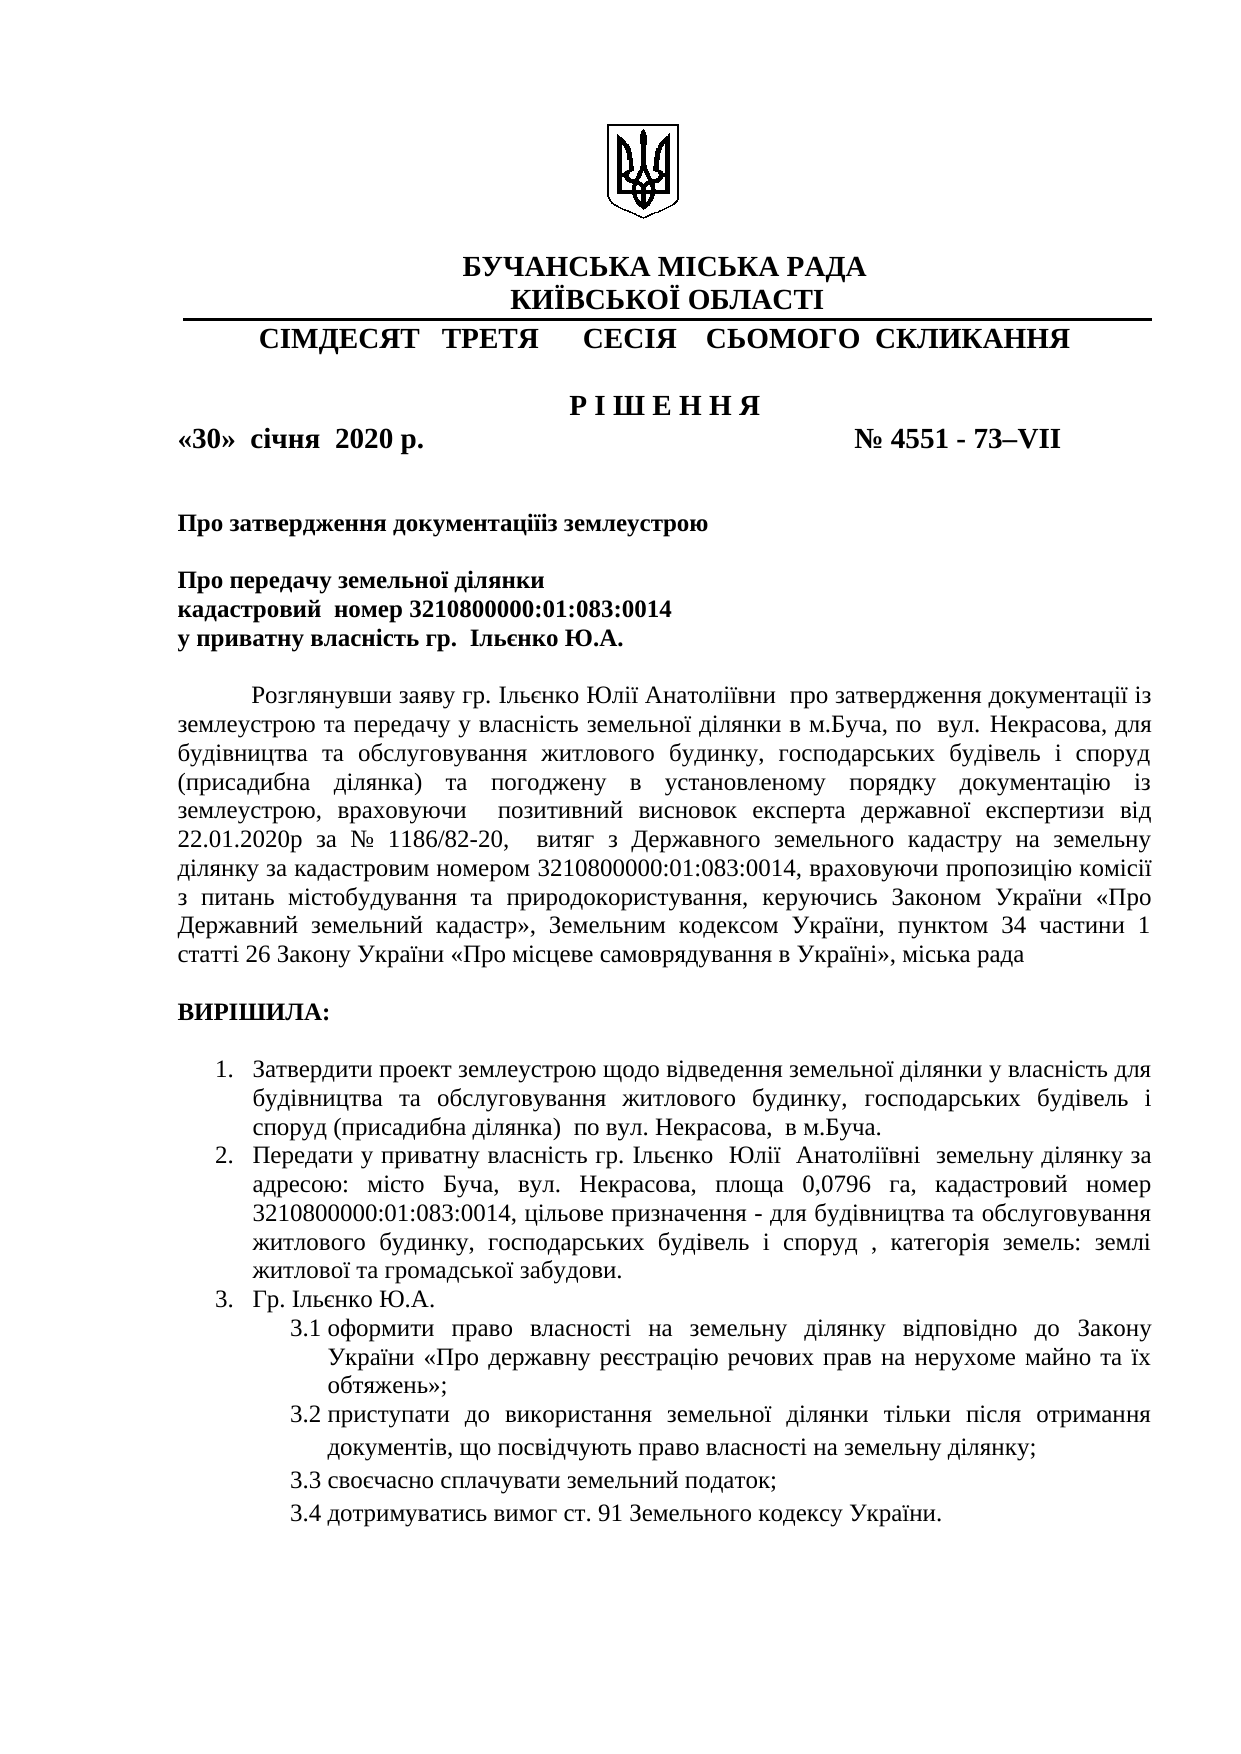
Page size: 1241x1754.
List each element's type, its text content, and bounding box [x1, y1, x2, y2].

list дотримуватись вимог ст. 91 Земельного кодексу України. [290, 1498, 1152, 1527]
list Затвердити проект землеустрою щодо відведення земельної ділянки у власність для будівництва та обслуговування житлового будинку, господарських будівель і споруд (присадибна ділянка) по вул. Некрасова, в м.Буча. [215, 1054, 1152, 1141]
list приступати до використання земельної ділянки тільки після отримання документів, що посвідчують право власності на земельну ділянку; [290, 1399, 1152, 1461]
text у приватну власність гр. Ільєнко Ю.А. [177, 623, 1152, 652]
text Р І Ш Е Н Н Я [177, 388, 1152, 422]
list Гр. Ільєнко Ю.А. [215, 1284, 1152, 1313]
text ВИРІШИЛА: [177, 997, 1152, 1026]
text Розглянувши заяву гр. Ільєнко Юлії Анатоліївни про затвердження документації із землеустрою та передачу у власність земельної ділянки в м.Буча, по вул. Некрасова, для будівництва та обслуговування житлового будинку, господарських будівель і споруд (присадибна ділянка) та погоджену в установленому порядку документацію із землеустрою, враховуючи позитивний висновок експерта державної експертизи від 22.01.2020р за № 1186/82-20, витяг з Державного земельного кадастру на земельну ділянку за кадастровим номером 3210800000:01:083:0014, враховуючи пропозицію комісії з питань містобудування та природокористування, керуючись Законом України «Про Державний земельний кадастр», Земельним кодексом України, пунктом 34 частини 1 статті 26 Закону України «Про місцеве самоврядування в Україні», міська рада [177, 681, 1152, 968]
text кадастровий номер 3210800000:01:083:0014 [177, 594, 1152, 623]
text СІМДЕСЯТ ТРЕТЯ СЕСІЯ СЬОМОГО СКЛИКАННЯ [177, 321, 1152, 354]
list своєчасно сплачувати земельний податок; [290, 1465, 1152, 1494]
text БУЧАНСЬКА МІСЬКА РАДА [177, 249, 1152, 282]
text Про затвердження документаціїіз землеустрою [177, 508, 1152, 537]
text Про передачу земельної ділянки [177, 566, 1152, 594]
text «30» січня 2020 р. № 4551 - 73–VІІ [177, 422, 1152, 455]
list Передати у приватну власність гр. Ільєнко Юлії Анатоліївні земельну ділянку за адресою: місто Буча, вул. Некрасова, площа 0,0796 га, кадастровий номер 3210800000:01:083:0014, цільове призначення - для будівництва та обслуговування житлового будинку, господарських будівель і споруд , категорія земель: землі житлової та громадської забудови. [215, 1141, 1152, 1284]
list оформити право власності на земельну ділянку відповідно до Закону України «Про державну реєстрацію речових прав на нерухоме майно та їх обтяжень»; [290, 1313, 1152, 1399]
text КИЇВСЬКОЇ ОБЛАСТІ [183, 282, 1152, 318]
